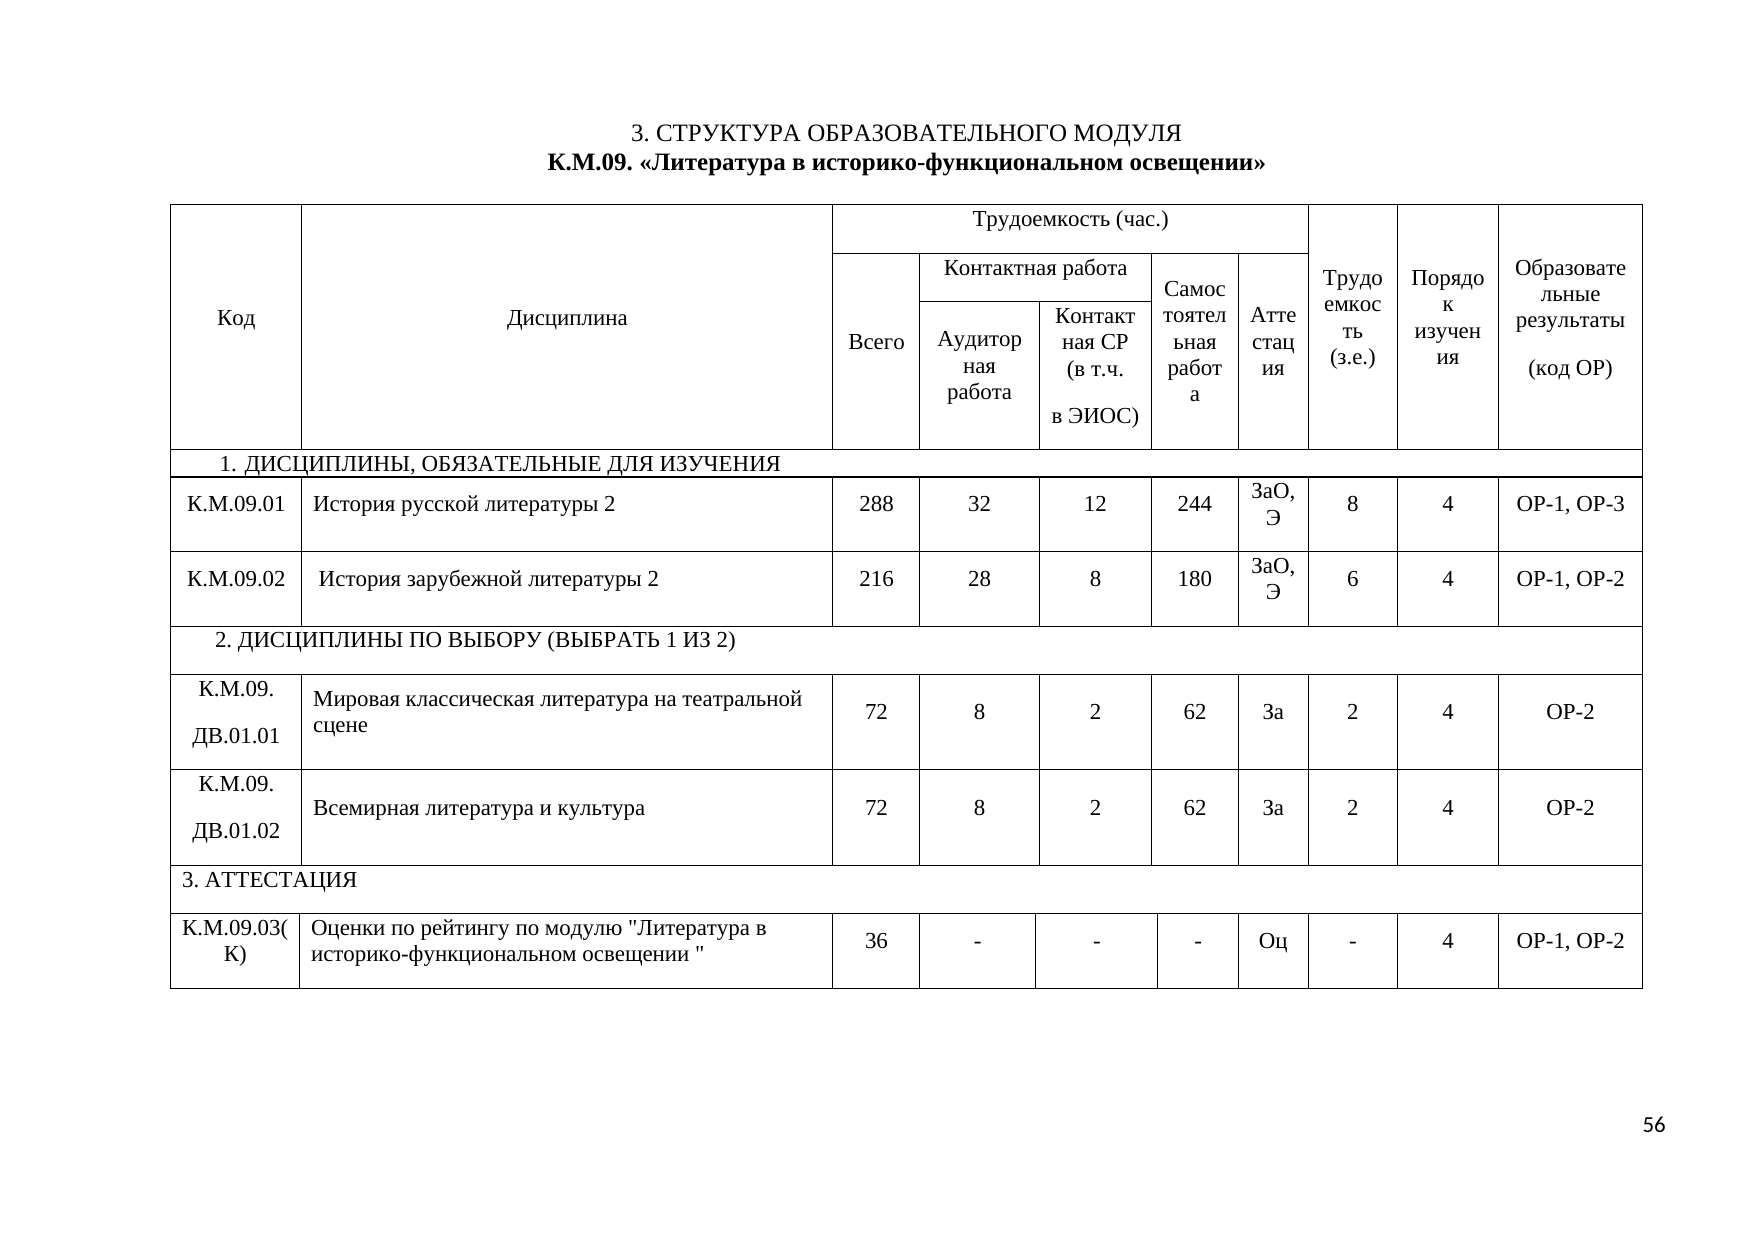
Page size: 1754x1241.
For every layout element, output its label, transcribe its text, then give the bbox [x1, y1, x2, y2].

table_cell - [920, 914, 1035, 987]
table_cell К.М.09. ДВ.01.01 [171, 675, 301, 769]
table_cell 2 [1040, 770, 1151, 864]
table_cell ОР-1, ОР-2 [1499, 552, 1642, 626]
table_cell К.М.09. ДВ.01.02 [171, 770, 301, 864]
table_cell ОР-2 [1499, 675, 1642, 769]
table_cell История зарубежной литературы 2 [302, 552, 832, 626]
table_cell 62 [1152, 675, 1238, 769]
text К.М.09. «Литература в историко-функциональном освещении» [148, 147, 1665, 176]
table_cell - [1158, 914, 1238, 987]
table_cell 4 [1398, 914, 1498, 987]
table_cell 72 [833, 770, 919, 864]
table_cell Контактная СР (в т.ч. в ЭИОС) [1040, 302, 1151, 449]
table_cell 2 [1040, 675, 1151, 769]
table_cell 244 [1152, 478, 1238, 551]
table_cell ЗаО, Э [1239, 478, 1308, 551]
table_cell ОР-1, ОР-2 [1499, 914, 1642, 987]
table_cell 36 [833, 914, 919, 987]
table_cell 28 [920, 552, 1039, 626]
table_cell Мировая классическая литература на театральной сцене [302, 675, 832, 769]
table_cell 12 [1040, 478, 1151, 551]
table_cell 8 [1309, 478, 1397, 551]
table_cell Дисциплины, обязательные для изучения [171, 450, 1642, 476]
table_cell 32 [920, 478, 1039, 551]
table_header Трудоемкость (час.) [833, 205, 1308, 253]
table_cell 3. аттестация [171, 866, 1642, 913]
table_header Образовательные результаты (код ОР) [1499, 205, 1642, 449]
table_cell К.М.09.02 [171, 552, 301, 626]
table_cell К.М.09.03(К) [171, 914, 299, 987]
table_header Дисциплина [302, 205, 832, 449]
table_cell Всемирная литература и культура [302, 770, 832, 864]
table_cell Оценки по рейтингу по модулю "Литература в историко-функциональном освещении " [300, 914, 832, 987]
table_cell 4 [1398, 675, 1498, 769]
table_header Трудоемкость (з.е.) [1309, 205, 1397, 449]
table_cell 2. Дисциплины по выбору (выбрать 1 из 2) [171, 627, 1642, 674]
table_cell 72 [833, 675, 919, 769]
table_cell 8 [920, 675, 1039, 769]
table_cell - [1036, 914, 1157, 987]
table_cell 2 [1309, 770, 1397, 864]
table_cell 2 [1309, 675, 1397, 769]
table_cell Оц [1239, 914, 1308, 987]
table_cell 216 [833, 552, 919, 626]
table_header Код [171, 205, 301, 449]
table_cell - [1309, 914, 1397, 987]
table_cell Аудиторная работа [920, 302, 1039, 449]
table_cell Контактная работа [920, 254, 1151, 301]
table_cell К.М.09.01 [171, 478, 301, 551]
table_cell 4 [1398, 552, 1498, 626]
table_header Порядок изучения [1398, 205, 1498, 449]
table_cell За [1239, 675, 1308, 769]
table_cell Самостоятельная работа [1152, 254, 1238, 449]
table_cell ОР-2 [1499, 770, 1642, 864]
table_cell 4 [1398, 478, 1498, 551]
table_cell История русской литературы 2 [302, 478, 832, 551]
table_cell Всего [833, 254, 919, 449]
table_cell 8 [920, 770, 1039, 864]
table_cell Аттестация [1239, 254, 1308, 449]
table_cell ЗаО, Э [1239, 552, 1308, 626]
table_cell 8 [1040, 552, 1151, 626]
table_cell 180 [1152, 552, 1238, 626]
table_cell ОР-1, ОР-3 [1499, 478, 1642, 551]
table_cell 4 [1398, 770, 1498, 864]
subtitle 3. СТРУКТУРА ОБРАЗОВАТЕЛЬНОГО МОДУЛЯ [148, 118, 1665, 147]
table_cell 6 [1309, 552, 1397, 626]
table_cell За [1239, 770, 1308, 864]
table_cell 62 [1152, 770, 1238, 864]
table_cell 288 [833, 478, 919, 551]
